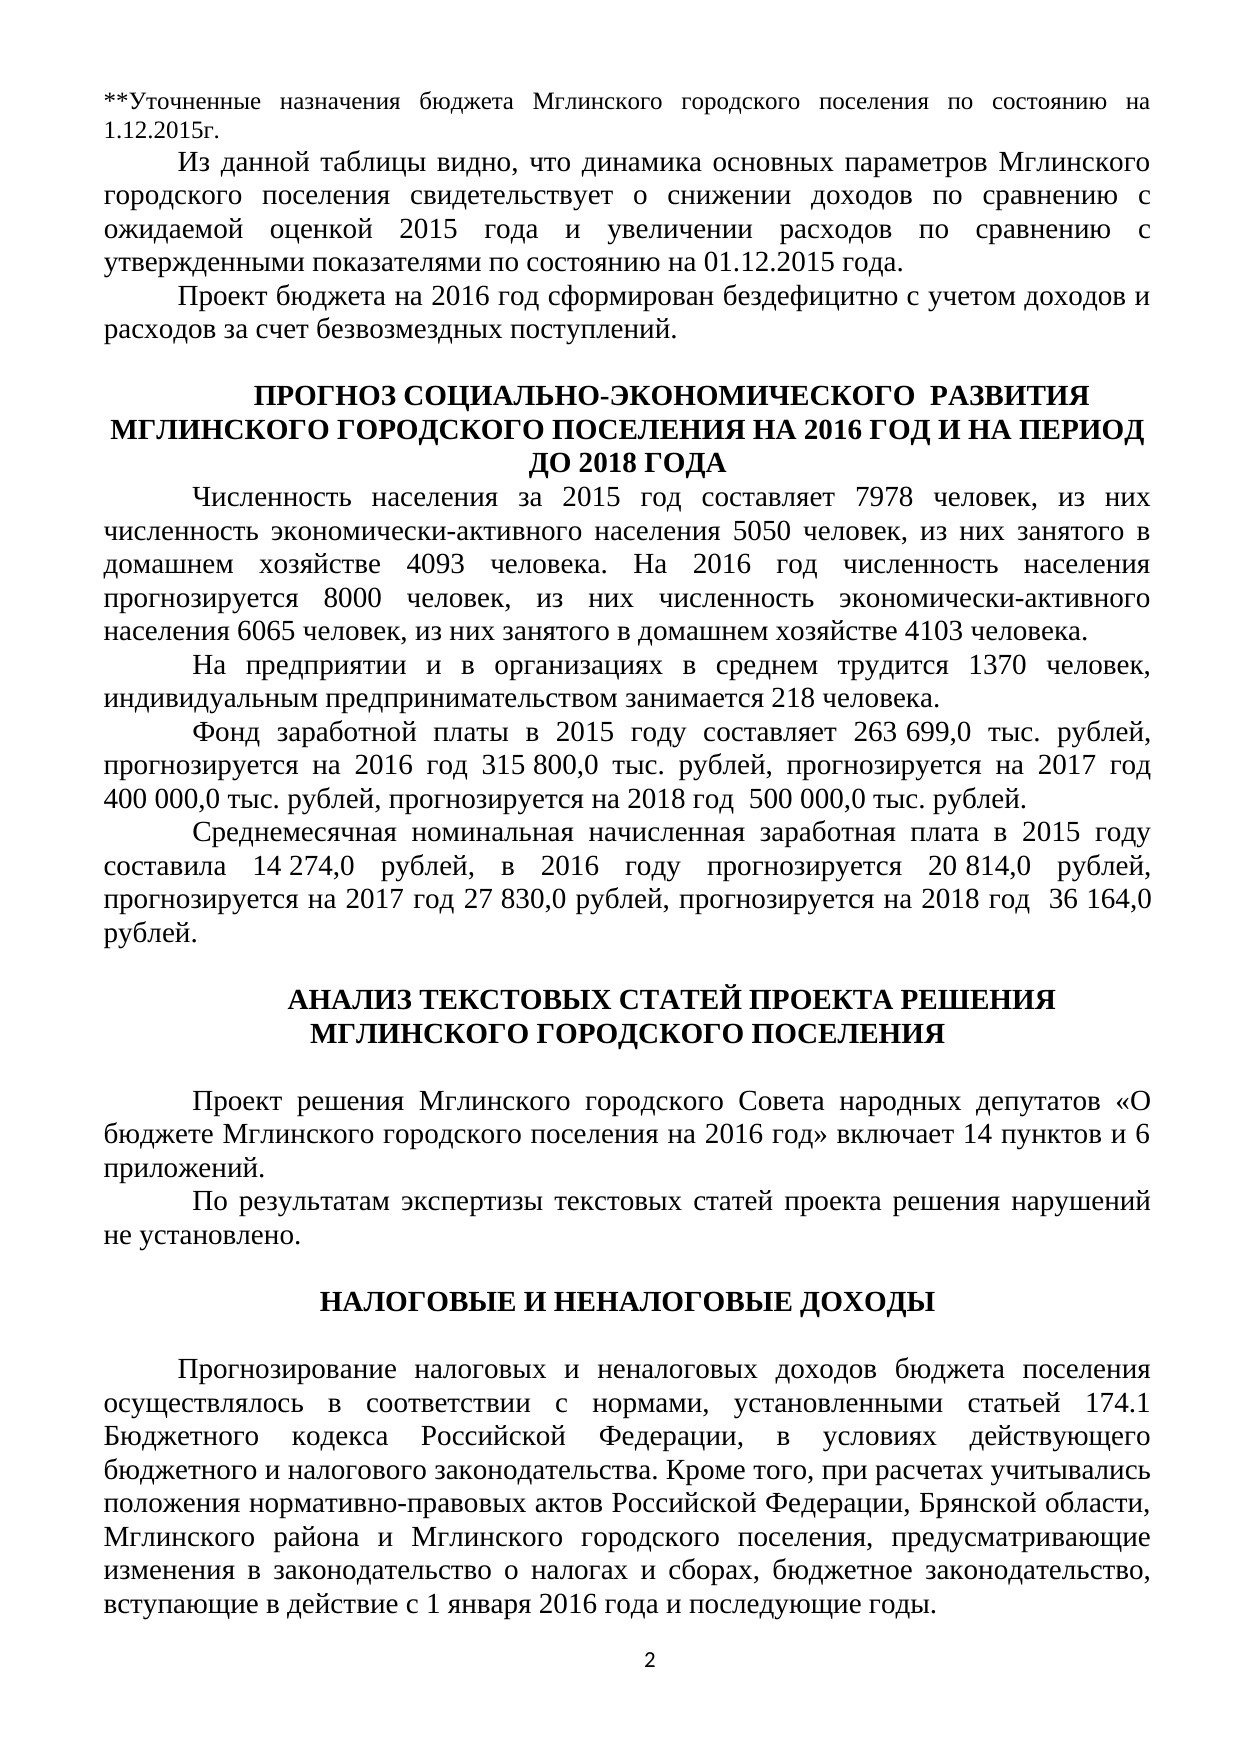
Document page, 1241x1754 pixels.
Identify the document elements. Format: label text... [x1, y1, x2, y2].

text ПРОГНОЗ СОЦИАЛЬНО-ЭКОНОМИЧЕСКОГО РАЗВИТИЯ МГЛИНСКОГО ГОРОДСКОГО ПОСЕЛЕНИЯ НА 2016 ГОД И НА ПЕРИОД ДО 2018 ГОДА [103, 378, 1152, 479]
text Проект бюджета на 2016 год сформирован бездефицитно с учетом доходов и расходов за счет безвозмездных поступлений. [103, 278, 1152, 345]
text На предприятии и в организациях в среднем трудится 1370 человек, индивидуальным предпринимательством занимается 218 человека. [103, 647, 1152, 714]
text Из данной таблицы видно, что динамика основных параметров Мглинского городского поселения свидетельствует о снижении доходов по сравнению с ожидаемой оценкой 2015 года и увеличении расходов по сравнению с утвержденными показателями по состоянию на 01.12.2015 года. [103, 144, 1152, 278]
text Среднемесячная номинальная начисленная заработная плата в 2015 году составила 14 274,0 рублей, в 2016 году прогнозируется 20 814,0 рублей, прогнозируется на 2017 год 27 830,0 рублей, прогнозируется на 2018 год 36 164,0 рублей. [103, 814, 1152, 949]
text Прогнозирование налоговых и неналоговых доходов бюджета поселения осуществлялось в соответствии с нормами, установленными статьей 174.1 Бюджетного кодекса Российской Федерации, в условиях действующего бюджетного и налогового законодательства. Кроме того, при расчетах учитывались положения нормативно-правовых актов Российской Федерации, Брянской области, Мглинского района и Мглинского городского поселения, предусматривающие изменения в законодательство о налогах и сборах, бюджетное законодательство, вступающие в действие с 1 января 2016 года и последующие годы. [103, 1351, 1152, 1619]
text По результатам экспертизы текстовых статей проекта решения нарушений не установлено. [103, 1183, 1152, 1251]
text Фонд заработной платы в 2015 году составляет 263 699,0 тыс. рублей, прогнозируется на 2016 год 315 800,0 тыс. рублей, прогнозируется на 2017 год 400 000,0 тыс. рублей, прогнозируется на 2018 год 500 000,0 тыс. рублей. [103, 714, 1152, 814]
text Проект решения Мглинского городского Совета народных депутатов «О бюджете Мглинского городского поселения на 2016 год» включает 14 пунктов и 6 приложений. [103, 1083, 1152, 1183]
text Численность населения за 2015 год составляет 7978 человек, из них численность экономически-активного населения 5050 человек, из них занятого в домашнем хозяйстве 4093 человека. На 2016 год численность населения прогнозируется 8000 человек, из них численность экономически-активного населения 6065 человек, из них занятого в домашнем хозяйстве 4103 человека. [103, 479, 1152, 647]
text АНАЛИЗ ТЕКСТОВЫХ СТАТЕЙ ПРОЕКТА РЕШЕНИЯ МГЛИНСКОГО ГОРОДСКОГО ПОСЕЛЕНИЯ [103, 982, 1152, 1049]
text НАЛОГОВЫЕ И НЕНАЛОГОВЫЕ ДОХОДЫ [103, 1284, 1152, 1318]
text **Уточненные назначения бюджета Мглинского городского поселения по состоянию на 1.12.2015г. [103, 86, 1152, 144]
